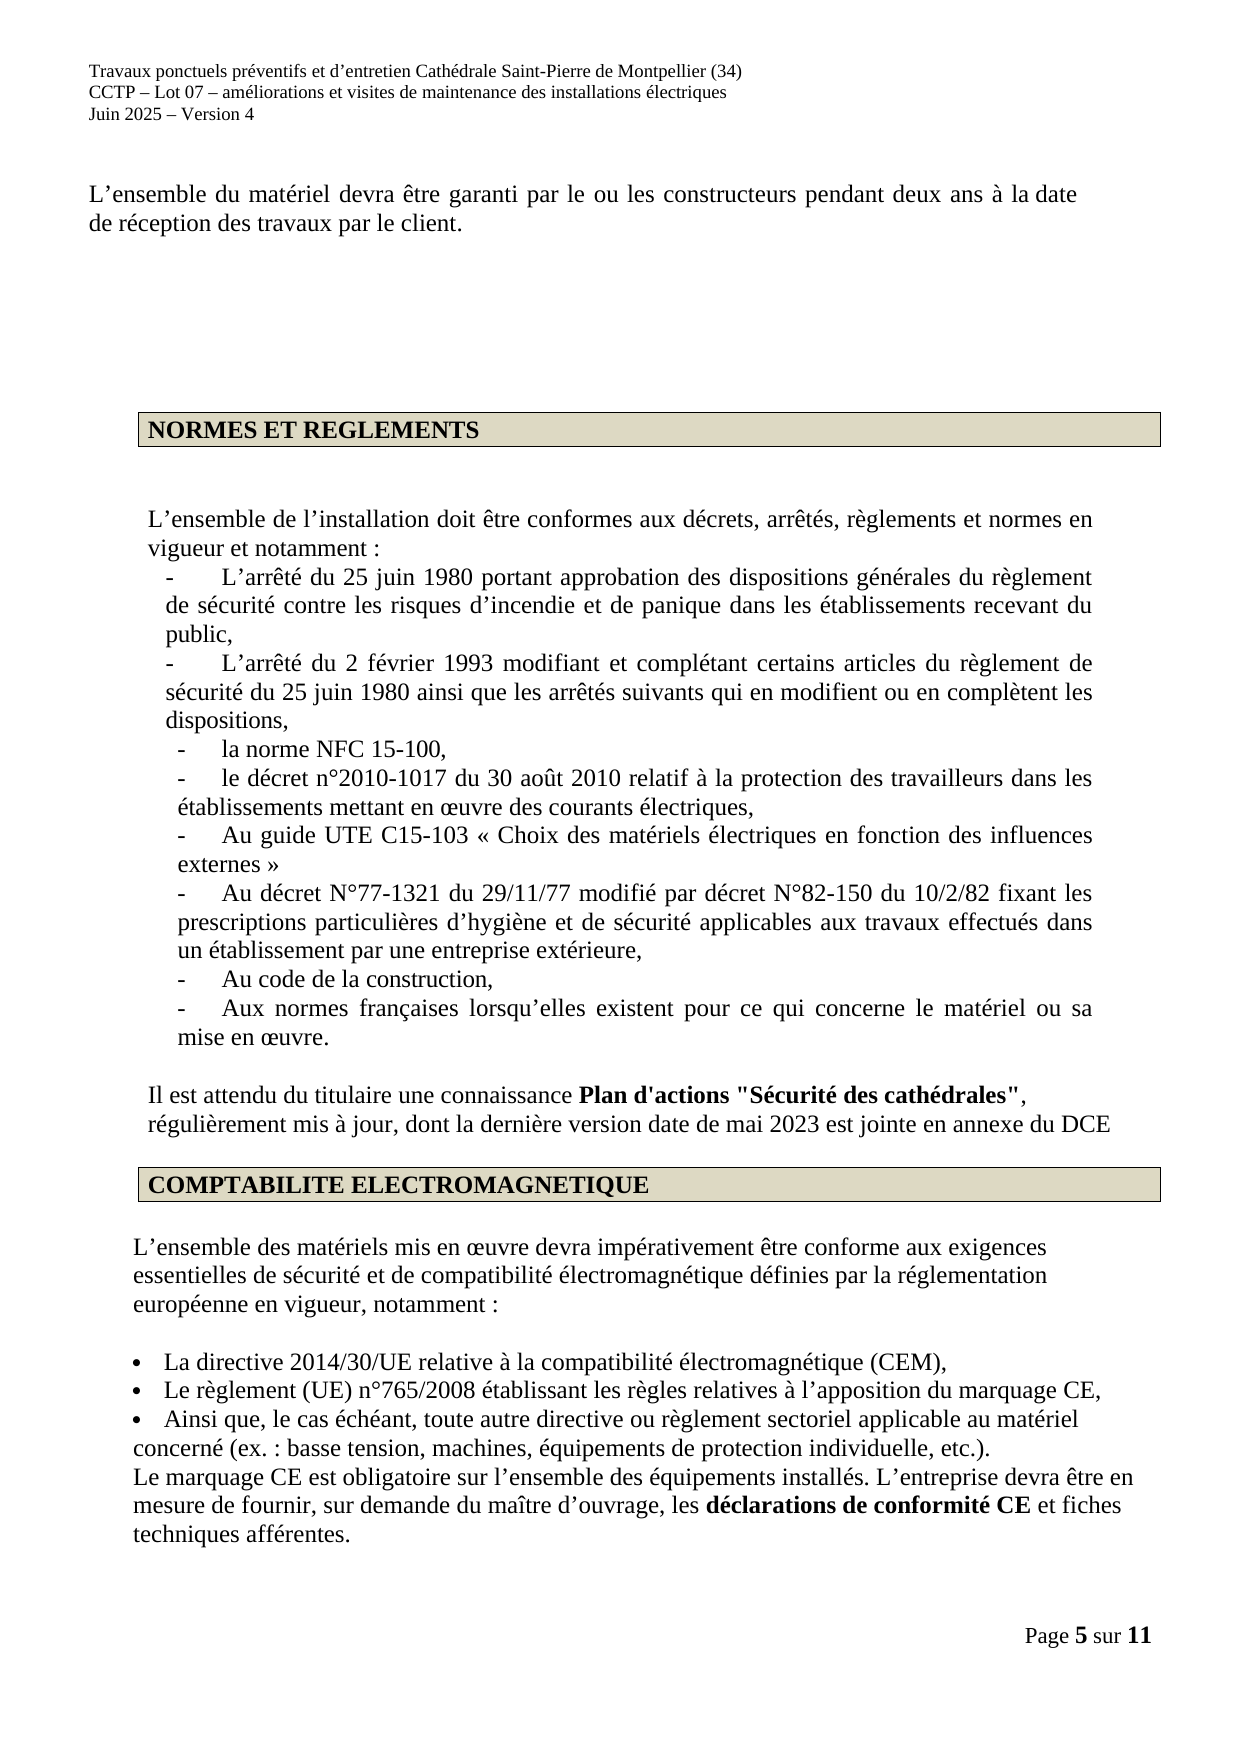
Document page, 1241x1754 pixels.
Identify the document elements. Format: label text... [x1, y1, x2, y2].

list Aux normes françaises lorsqu’elles existent pour ce qui concerne le matériel ou sa mise en œuvre. [177, 993, 1093, 1051]
list la norme NFC 15-100, [177, 734, 1152, 763]
list Au guide UTE C15-103 « Choix des matériels électriques en fonction des influences externes » [177, 821, 1093, 878]
list Ainsi que, le cas échéant, toute autre directive ou règlement sectoriel applicable au matériel concerné (ex. : basse tension, machines, équipements de protection individuelle, etc.). [133, 1404, 1152, 1462]
text L’ensemble de l’installation doit être conformes aux décrets, arrêtés, règlements et normes en vigueur et notamment : [148, 504, 1093, 562]
list L’arrêté du 25 juin 1980 portant approbation des dispositions générales du règlement de sécurité contre les risques d’incendie et de panique dans les établissements recevant du public, [165, 562, 1093, 648]
list Au décret N°77-1321 du 29/11/77 modifié par décret N°82-150 du 10/2/82 fixant les prescriptions particulières d’hygiène et de sécurité applicables aux travaux effectués dans un établissement par une entreprise extérieure, [177, 878, 1093, 964]
list La directive 2014/30/UE relative à la compatibilité électromagnétique (CEM), [133, 1347, 1152, 1375]
text Le marquage CE est obligatoire sur l’ensemble des équipements installés. L’entreprise devra être en mesure de fournir, sur demande du maître d’ouvrage, les déclarations de conformité CE et fiches techniques afférentes. [133, 1462, 1152, 1548]
text L’ensemble des matériels mis en œuvre devra impérativement être conforme aux exigences essentielles de sécurité et de compatibilité électromagnétique définies par la réglementation européenne en vigueur, notamment : [133, 1232, 1152, 1318]
list Le règlement (UE) n°765/2008 établissant les règles relatives à l’apposition du marquage CE, [133, 1375, 1152, 1404]
text Il est attendu du titulaire une connaissance Plan d'actions "Sécurité des cathédrales", régulièrement mis à jour, dont la dernière version date de mai 2023 est jointe en annexe du DCE [148, 1080, 1152, 1138]
list L’arrêté du 2 février 1993 modifiant et complétant certains articles du règlement de sécurité du 25 juin 1980 ainsi que les arrêtés suivants qui en modifient ou en complètent les dispositions, [165, 648, 1093, 734]
list Au code de la construction, [177, 964, 1152, 993]
subtitle COMPTABILITE ELECTROMAGNETIQUE [139, 1168, 1160, 1201]
subtitle NORMES ET REGLEMENTS [139, 413, 1160, 446]
text L’ensemble du matériel devra être garanti par le ou les constructeurs pendant deux ans à la date de réception des travaux par le client. [88, 179, 1093, 237]
list le décret n°2010-1017 du 30 août 2010 relatif à la protection des travailleurs dans les établissements mettant en œuvre des courants électriques, [177, 763, 1093, 821]
